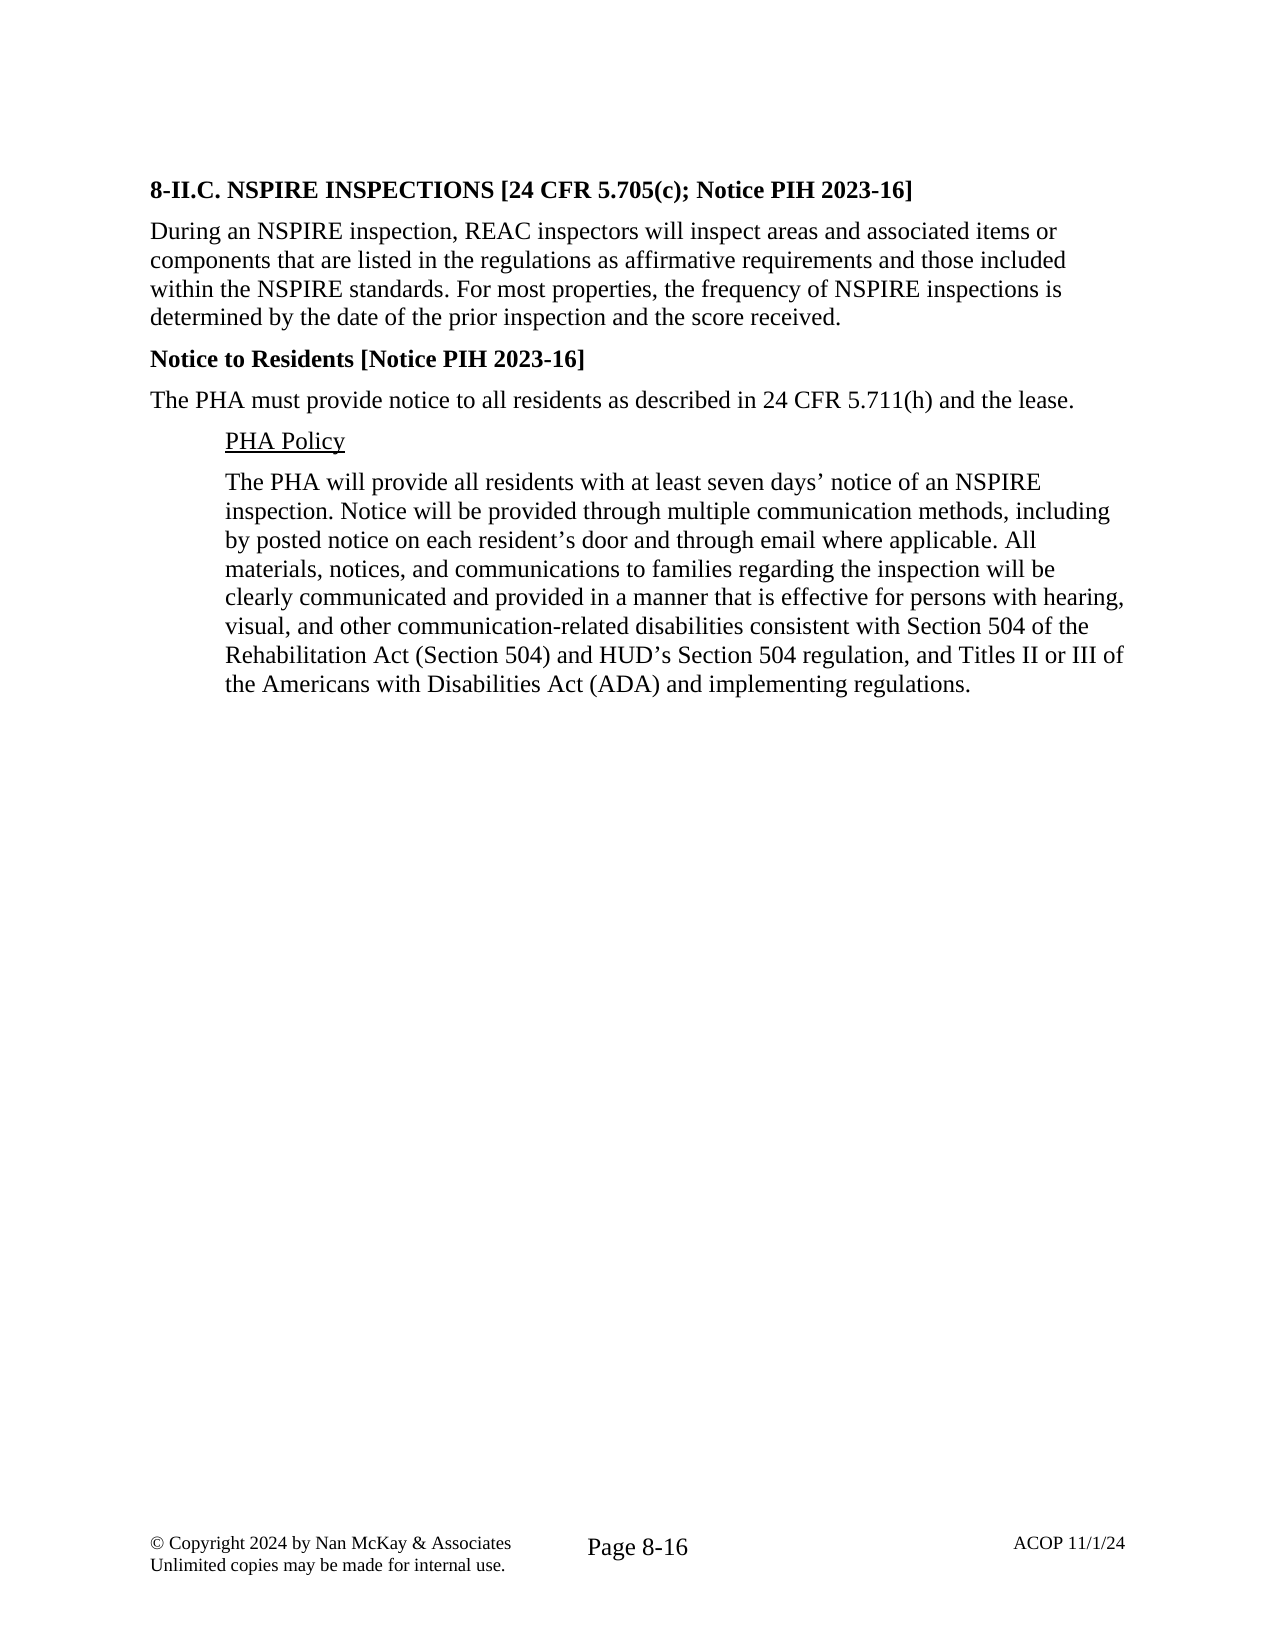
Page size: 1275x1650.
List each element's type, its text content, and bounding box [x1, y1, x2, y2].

text During an NSPIRE inspection, REAC inspectors will inspect areas and associated items or components that are listed in the regulations as affirmative requirements and those included within the NSPIRE standards. For most properties, the frequency of NSPIRE inspections is determined by the date of the prior inspection and the score received. [150, 216, 1125, 331]
text 8-II.C. NSPIRE INSPECTIONS [24 CFR 5.705(c); Notice PIH 2023-16] [150, 175, 1125, 204]
text PHA Policy [225, 426, 1125, 455]
text The PHA must provide notice to all residents as described in 24 CFR 5.711(h) and the lease. [150, 385, 1125, 414]
text The PHA will provide all residents with at least seven days’ notice of an NSPIRE inspection. Notice will be provided through multiple communication methods, including by posted notice on each resident’s door and through email where applicable. All materials, notices, and communications to families regarding the inspection will be clearly communicated and provided in a manner that is effective for persons with hearing, visual, and other communication-related disabilities consistent with Section 504 of the Rehabilitation Act (Section 504) and HUD’s Section 504 regulation, and Titles II or III of the Americans with Disabilities Act (ADA) and implementing regulations. [225, 467, 1125, 697]
text Notice to Residents [Notice PIH 2023-16] [150, 344, 1125, 372]
